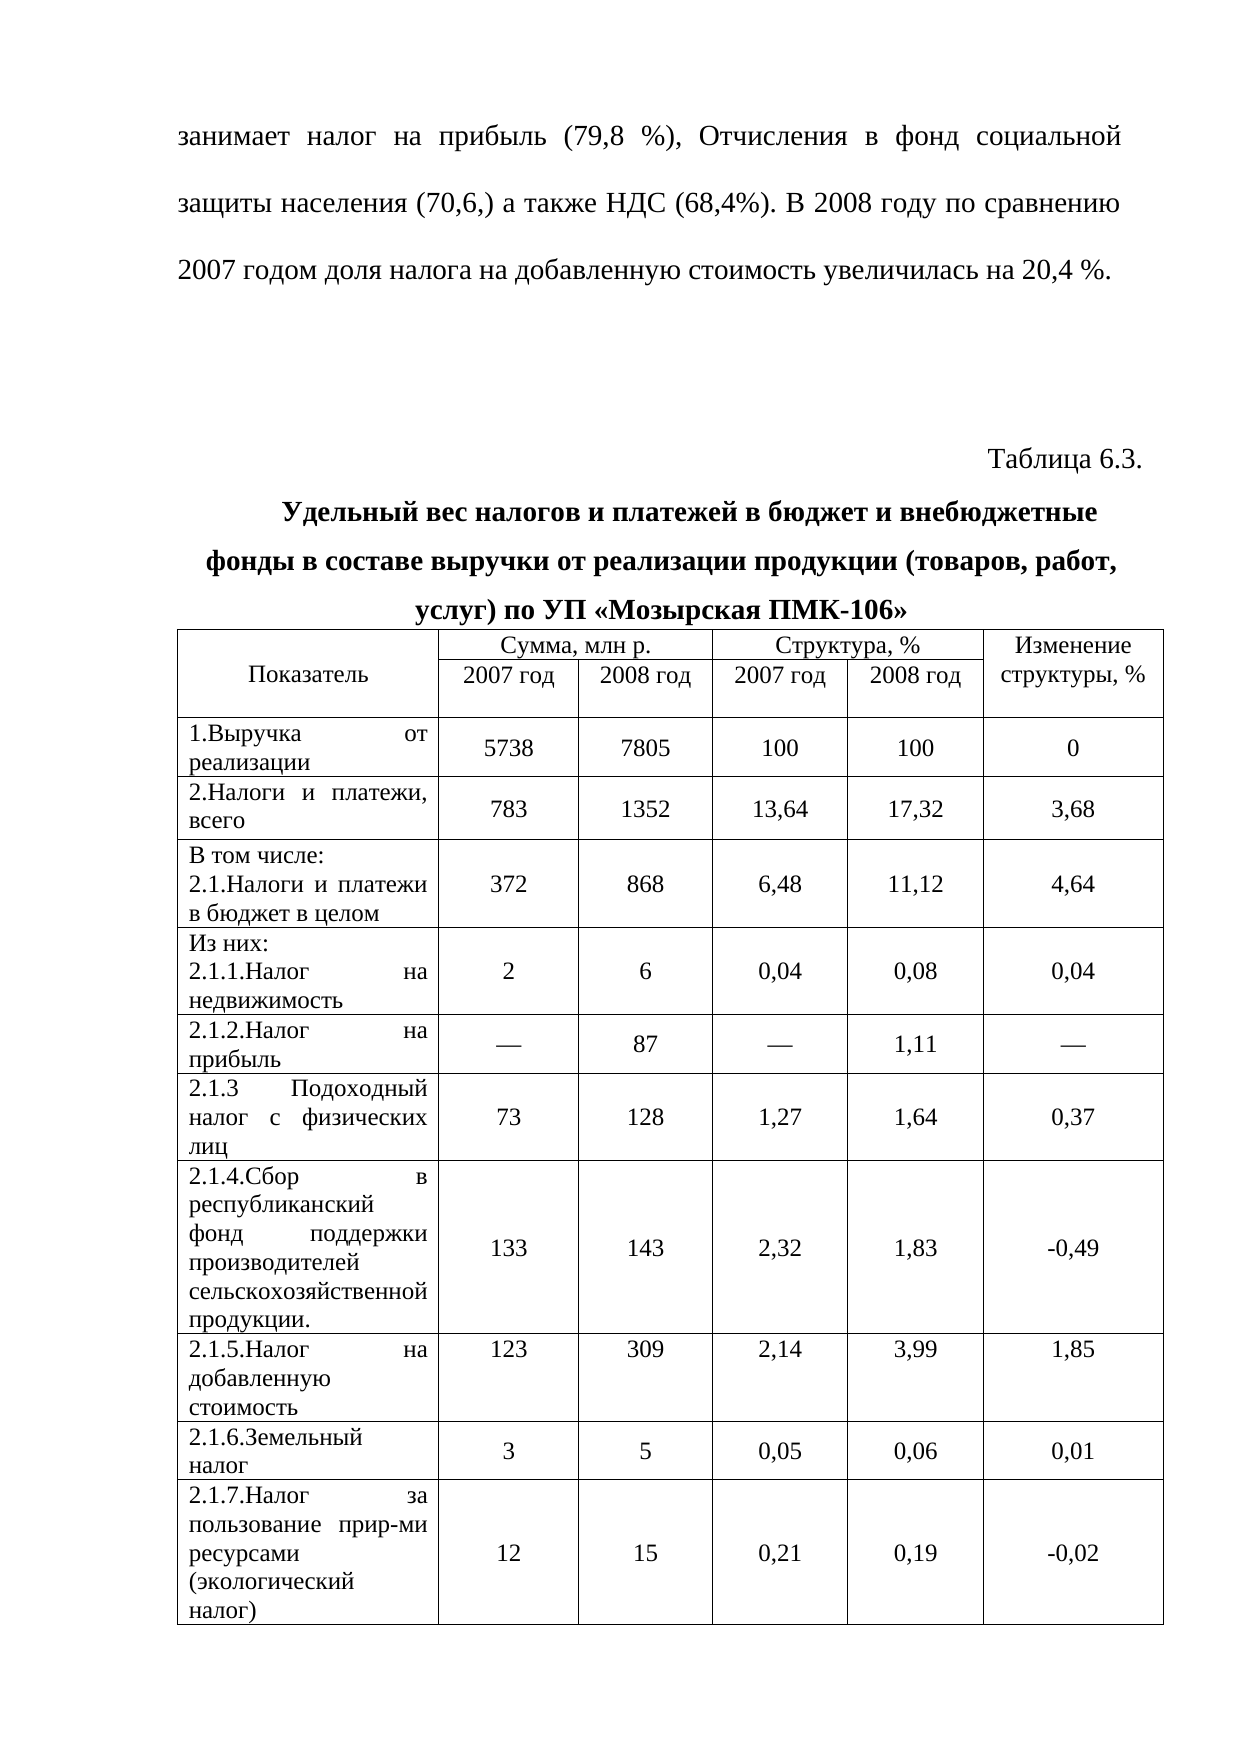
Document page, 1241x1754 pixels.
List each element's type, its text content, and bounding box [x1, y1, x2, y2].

table_cell 3,99 [848, 1334, 983, 1421]
table_cell 1352 [579, 777, 712, 839]
table_cell 1,85 [984, 1334, 1163, 1421]
table_cell 143 [579, 1161, 712, 1333]
table_cell 100 [713, 718, 847, 776]
table_cell 2007 год [439, 660, 578, 717]
table_cell 0 [984, 718, 1163, 776]
table_cell 4,64 [984, 840, 1163, 927]
table_cell 0,01 [984, 1422, 1163, 1479]
table_cell — [439, 1015, 578, 1072]
table_cell 372 [439, 840, 578, 927]
table_cell 0,19 [848, 1480, 983, 1624]
table_header Изменение структуры, % [984, 630, 1163, 717]
table_cell 0,05 [713, 1422, 847, 1479]
table_cell -0,49 [984, 1161, 1163, 1333]
table_cell 1,64 [848, 1074, 983, 1160]
table_cell — [713, 1015, 847, 1072]
table_cell 1,27 [713, 1074, 847, 1160]
table_header Структура, % [713, 630, 983, 659]
table_cell 13,64 [713, 777, 847, 839]
text Удельный вес налогов и платежей в бюджет и внебюджетные фонды в составе выручки от реализации продукции (товаров, работ, услуг) по УП «Мозырская ПМК-106» [177, 482, 1146, 629]
table_cell 0,04 [984, 928, 1163, 1014]
table_cell 5738 [439, 718, 578, 776]
table_cell 2.1.4.Сбор в республиканский фонд поддержки производителей сельскохозяйственной продукции. [178, 1161, 438, 1333]
table_header Показатель [178, 630, 438, 717]
table_cell 2.Налоги и платежи, всего [178, 777, 438, 839]
table_cell 17,32 [848, 777, 983, 839]
table_cell 6 [579, 928, 712, 1014]
table_cell 2,14 [713, 1334, 847, 1421]
table_cell -0,02 [984, 1480, 1163, 1624]
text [177, 118, 1122, 286]
table_cell 87 [579, 1015, 712, 1072]
table_cell 1,11 [848, 1015, 983, 1072]
table_cell — [984, 1015, 1163, 1072]
table_cell 12 [439, 1480, 578, 1624]
table_cell 2.1.5.Налог на добавленную стоимость [178, 1334, 438, 1421]
table_cell 2.1.7.Налог за пользование прир-ми ресурсами (экологический налог) [178, 1480, 438, 1624]
table_cell 783 [439, 777, 578, 839]
table_cell 73 [439, 1074, 578, 1160]
table_cell 7805 [579, 718, 712, 776]
table_cell 2008 год [579, 660, 712, 717]
table_cell 11,12 [848, 840, 983, 927]
table_cell В том числе: 2.1.Налоги и платежи в бюджет в целом [178, 840, 438, 927]
table_cell 100 [848, 718, 983, 776]
table_cell 2 [439, 928, 578, 1014]
text Таблица 6.3. [177, 429, 1146, 478]
table_cell 868 [579, 840, 712, 927]
table_cell 2007 год [713, 660, 847, 717]
table_cell 133 [439, 1161, 578, 1333]
table_cell 1,83 [848, 1161, 983, 1333]
table_cell 6,48 [713, 840, 847, 927]
table_cell 3,68 [984, 777, 1163, 839]
table_cell 2,32 [713, 1161, 847, 1333]
table_cell 0,08 [848, 928, 983, 1014]
table_cell 2.1.6.Земельный налог [178, 1422, 438, 1479]
table_cell 123 [439, 1334, 578, 1421]
table_cell 2.1.3 Подоходный налог с физических лиц [178, 1074, 438, 1160]
table_cell 1.Выручка от реализации [178, 718, 438, 776]
table_cell 309 [579, 1334, 712, 1421]
table_cell 0,04 [713, 928, 847, 1014]
table_cell 0,37 [984, 1074, 1163, 1160]
table_cell 0,21 [713, 1480, 847, 1624]
table_cell 2.1.2.Налог на прибыль [178, 1015, 438, 1072]
table_cell 5 [579, 1422, 712, 1479]
table_cell 15 [579, 1480, 712, 1624]
table_cell 3 [439, 1422, 578, 1479]
table_cell Из них: 2.1.1.Налог на недвижимость [178, 928, 438, 1014]
table_cell 2008 год [848, 660, 983, 717]
table_cell 0,06 [848, 1422, 983, 1479]
table_header Сумма, млн р. [439, 630, 712, 659]
table_cell 128 [579, 1074, 712, 1160]
